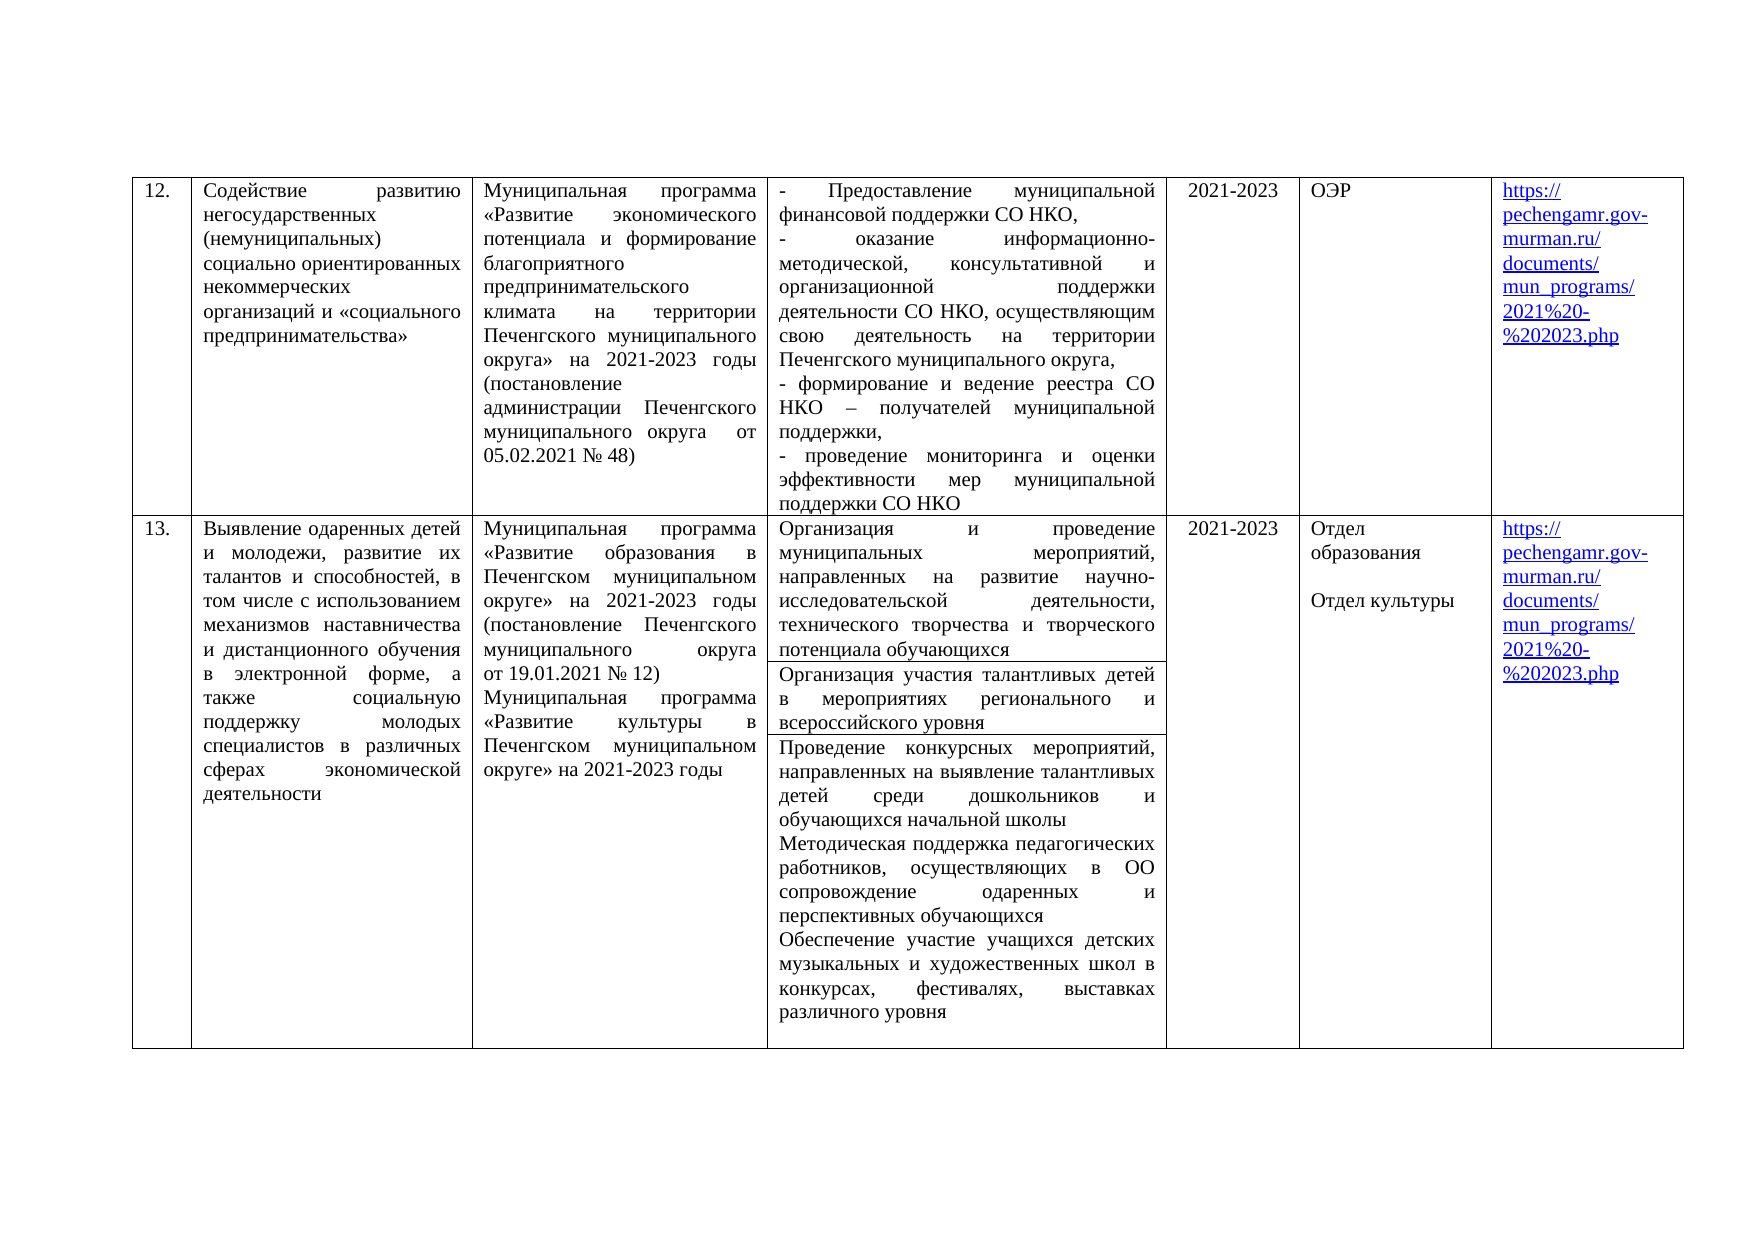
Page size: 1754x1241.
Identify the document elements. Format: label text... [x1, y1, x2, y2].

table_cell Организация и проведение муниципальных мероприятий, направленных на развитие научно-исследовательской деятельности, технического творчества и творческого потенциала обучающихся [768, 516, 1166, 661]
table_cell 2021-2023 [1167, 178, 1299, 515]
table_cell Проведение конкурсных мероприятий, направленных на выявление талантливых детей среди дошкольников и обучающихся начальной школы Методическая поддержка педагогических работников, осуществляющих в ОО сопровождение одаренных и перспективных обучающихся Обеспечение участие учащихся детских музыкальных и художественных школ в конкурсах, фестивалях, выставках различного уровня [768, 735, 1166, 1048]
table_cell 12. [133, 178, 191, 515]
table_cell Муниципальная программа «Развитие образования в Печенгском муниципальном округе» на 2021-2023 годы (постановление Печенгского муниципального округа от 19.01.2021 № 12) Муниципальная программа «Развитие культуры в Печенгском муниципальном округе» на 2021-2023 годы [473, 516, 767, 1048]
table_cell Содействие развитию негосударственных (немуниципальных) социально ориентированных некоммерческих организаций и «социального предпринимательства» [192, 178, 472, 515]
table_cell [1492, 178, 1683, 515]
table_cell ОЭР [1300, 178, 1491, 515]
table_cell 2021-2023 [1167, 516, 1299, 1048]
table_cell Отдел образования Отдел культуры [1300, 516, 1491, 1048]
table_cell Организация участия талантливых детей в мероприятиях регионального и всероссийского уровня [768, 662, 1166, 734]
table_cell 13. [133, 516, 191, 1048]
table_cell Выявление одаренных детей и молодежи, развитие их талантов и способностей, в том числе с использованием механизмов наставничества и дистанционного обучения в электронной форме, а также социальную поддержку молодых специалистов в различных сферах экономической деятельности [192, 516, 472, 1048]
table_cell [473, 178, 767, 515]
table_cell https://pechengamr.gov-murman.ru/documents/mun_programs/2021%20-%202023.php [1492, 516, 1683, 1048]
table_cell - Предоставление муниципальной финансовой поддержки СО НКО, - оказание информационно-методической, консультативной и организационной поддержки деятельности СО НКО, осуществляющим свою деятельность на территории Печенгского муниципального округа, - формирование и ведение реестра СО НКО – получателей муниципальной поддержки, - проведение мониторинга и оценки эффективности мер муниципальной поддержки СО НКО [768, 178, 1166, 515]
